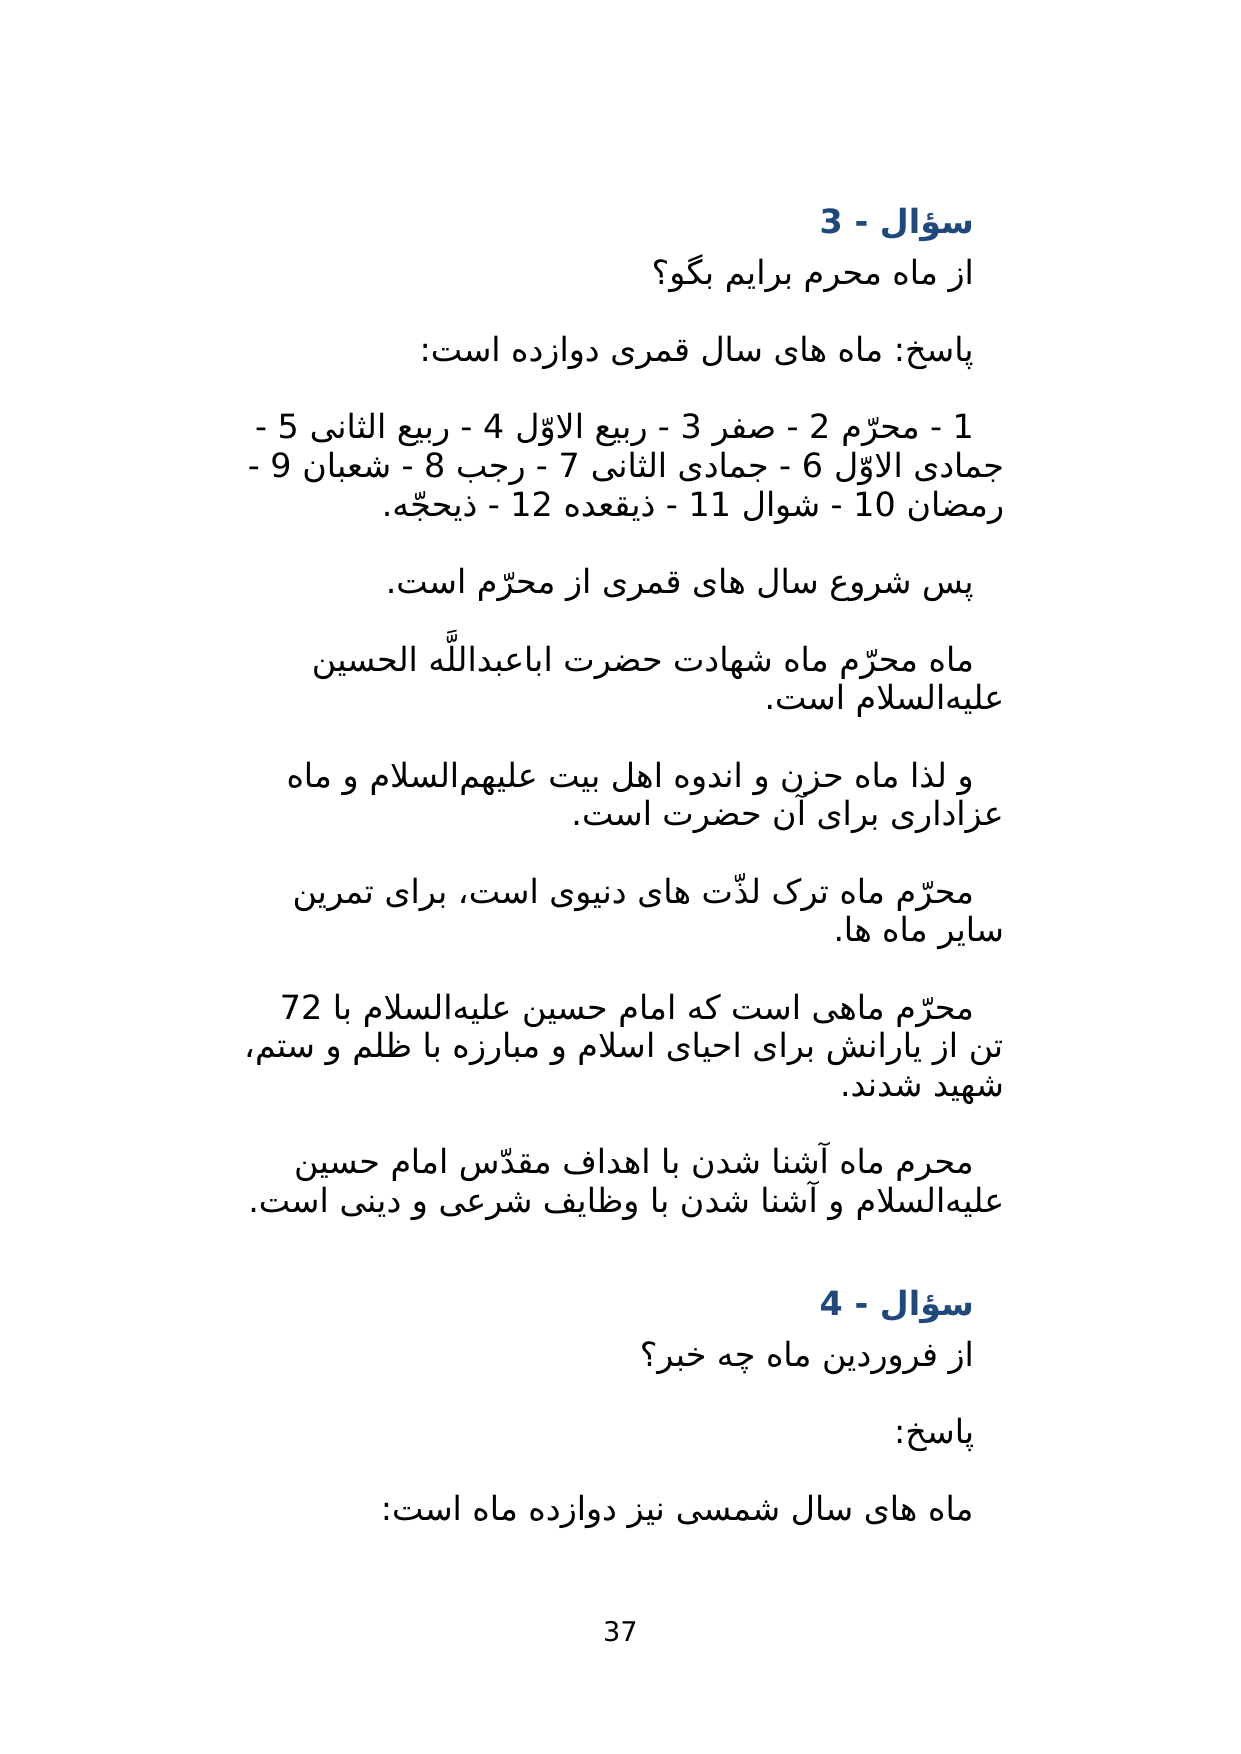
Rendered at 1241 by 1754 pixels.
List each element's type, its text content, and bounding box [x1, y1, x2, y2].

text پس شروع سال های قمری از محرّم است. [236, 563, 1004, 602]
text محرم ماه آشنا شدن با اهداف مقدّس امام حسین عليه‌السلام و آشنا شدن با وظایف شرعی و دینی است. [236, 1143, 1004, 1221]
text پاسخ: [236, 1413, 1004, 1451]
text ماه محرّم ماه شهادت حضرت اباعبداللَّه الحسین عليه‌السلام است. [236, 640, 1004, 718]
text 1 - محرّم 2 - صفر 3 - ربیع الاوّل 4 - ربیع الثانی 5 - جمادی الاوّل 6 - جمادی الثانی 7 - رجب 8 - شعبان 9 - رمضان 10 - شوال 11 - ذیقعده 12 - ذیحجّه. [236, 408, 1004, 524]
text محرّم ماه ترک لذّت های دنیوی است، برای تمرین سایر ماه ها. [236, 872, 1004, 950]
text محرّم ماهی است که امام حسین عليه‌السلام با 72 تن از یارانش برای احیای اسلام و مبارزه با ظلم و ستم، شهید شدند. [236, 988, 1004, 1105]
text و لذا ماه حزن و اندوه اهل بیت عليهم‌السلام و ماه عزاداری برای آن حضرت است. [236, 756, 1004, 834]
text از ماه محرم برایم بگو؟ [236, 253, 1004, 292]
text ماه های سال شمسی نیز دوازده ماه است: [236, 1490, 1004, 1529]
subtitle سؤال - 3 [236, 202, 1004, 241]
text پاسخ: ماه های سال قمری دوازده است: [236, 331, 1004, 369]
text از فروردین ماه چه خبر؟ [236, 1335, 1004, 1374]
subtitle سؤال - 4 [236, 1284, 1004, 1323]
